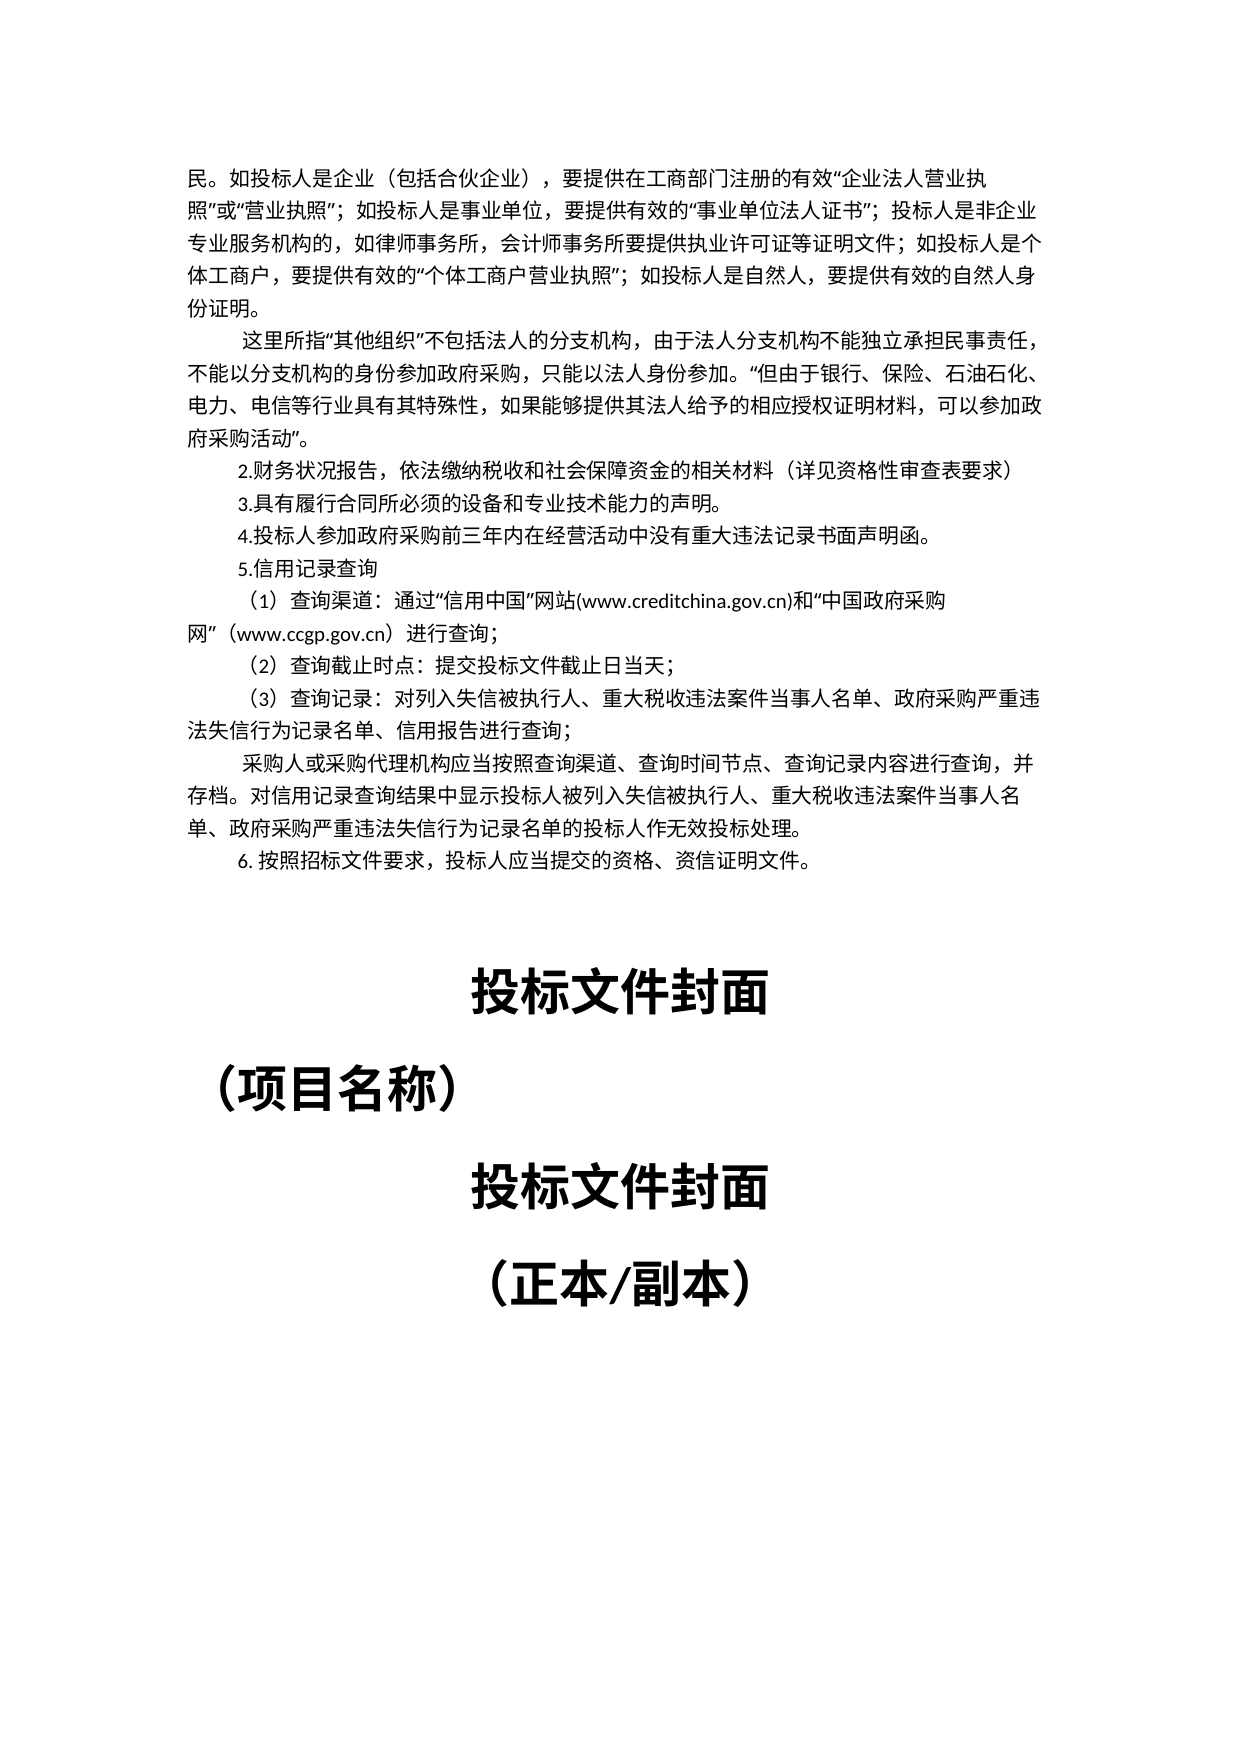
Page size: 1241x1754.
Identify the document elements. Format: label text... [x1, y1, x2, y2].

text 4.投标人参加政府采购前三年内在经营活动中没有重大违法记录书面声明函。 [187, 519, 1053, 552]
text （2）查询截止时点：提交投标文件截止日当天； [187, 649, 1053, 682]
text （3）查询记录：对列入失信被执行人、重大税收违法案件当事人名单、政府采购严重违法失信行为记录名单、信用报告进行查询； [187, 682, 1053, 747]
text 3.具有履行合同所必须的设备和专业技术能力的声明。 [187, 487, 1053, 519]
text 采购人或采购代理机构应当按照查询渠道、查询时间节点、查询记录内容进行查询，并存档。对信用记录查询结果中显示投标人被列入失信被执行人、重大税收违法案件当事人名单、政府采购严重违法失信行为记录名单的投标人作无效投标处理。 [187, 747, 1053, 844]
text 这里所指“其他组织”不包括法人的分支机构，由于法人分支机构不能独立承担民事责任，不能以分支机构的身份参加政府采购，只能以法人身份参加。“但由于银行、保险、石油石化、电力、电信等行业具有其特殊性，如果能够提供其法人给予的相应授权证明材料，可以参加政府采购活动”。 [187, 324, 1053, 454]
text （项目名称） [187, 1039, 1053, 1137]
text 6. 按照招标文件要求，投标人应当提交的资格、资信证明文件。 [187, 844, 1053, 877]
text 投标文件封面 [187, 942, 1053, 1039]
text （1）查询渠道：通过“信用中国”网站(www.creditchina.gov.cn)和“中国政府采购网”（www.ccgp.gov.cn）进行查询； [187, 584, 1053, 649]
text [187, 162, 1053, 324]
text 2.财务状况报告，依法缴纳税收和社会保障资金的相关材料（详见资格性审查表要求） [187, 454, 1053, 487]
text （正本/副本） [187, 1234, 1053, 1332]
text 投标文件封面 [187, 1137, 1053, 1234]
text 5.信用记录查询 [187, 552, 1053, 584]
